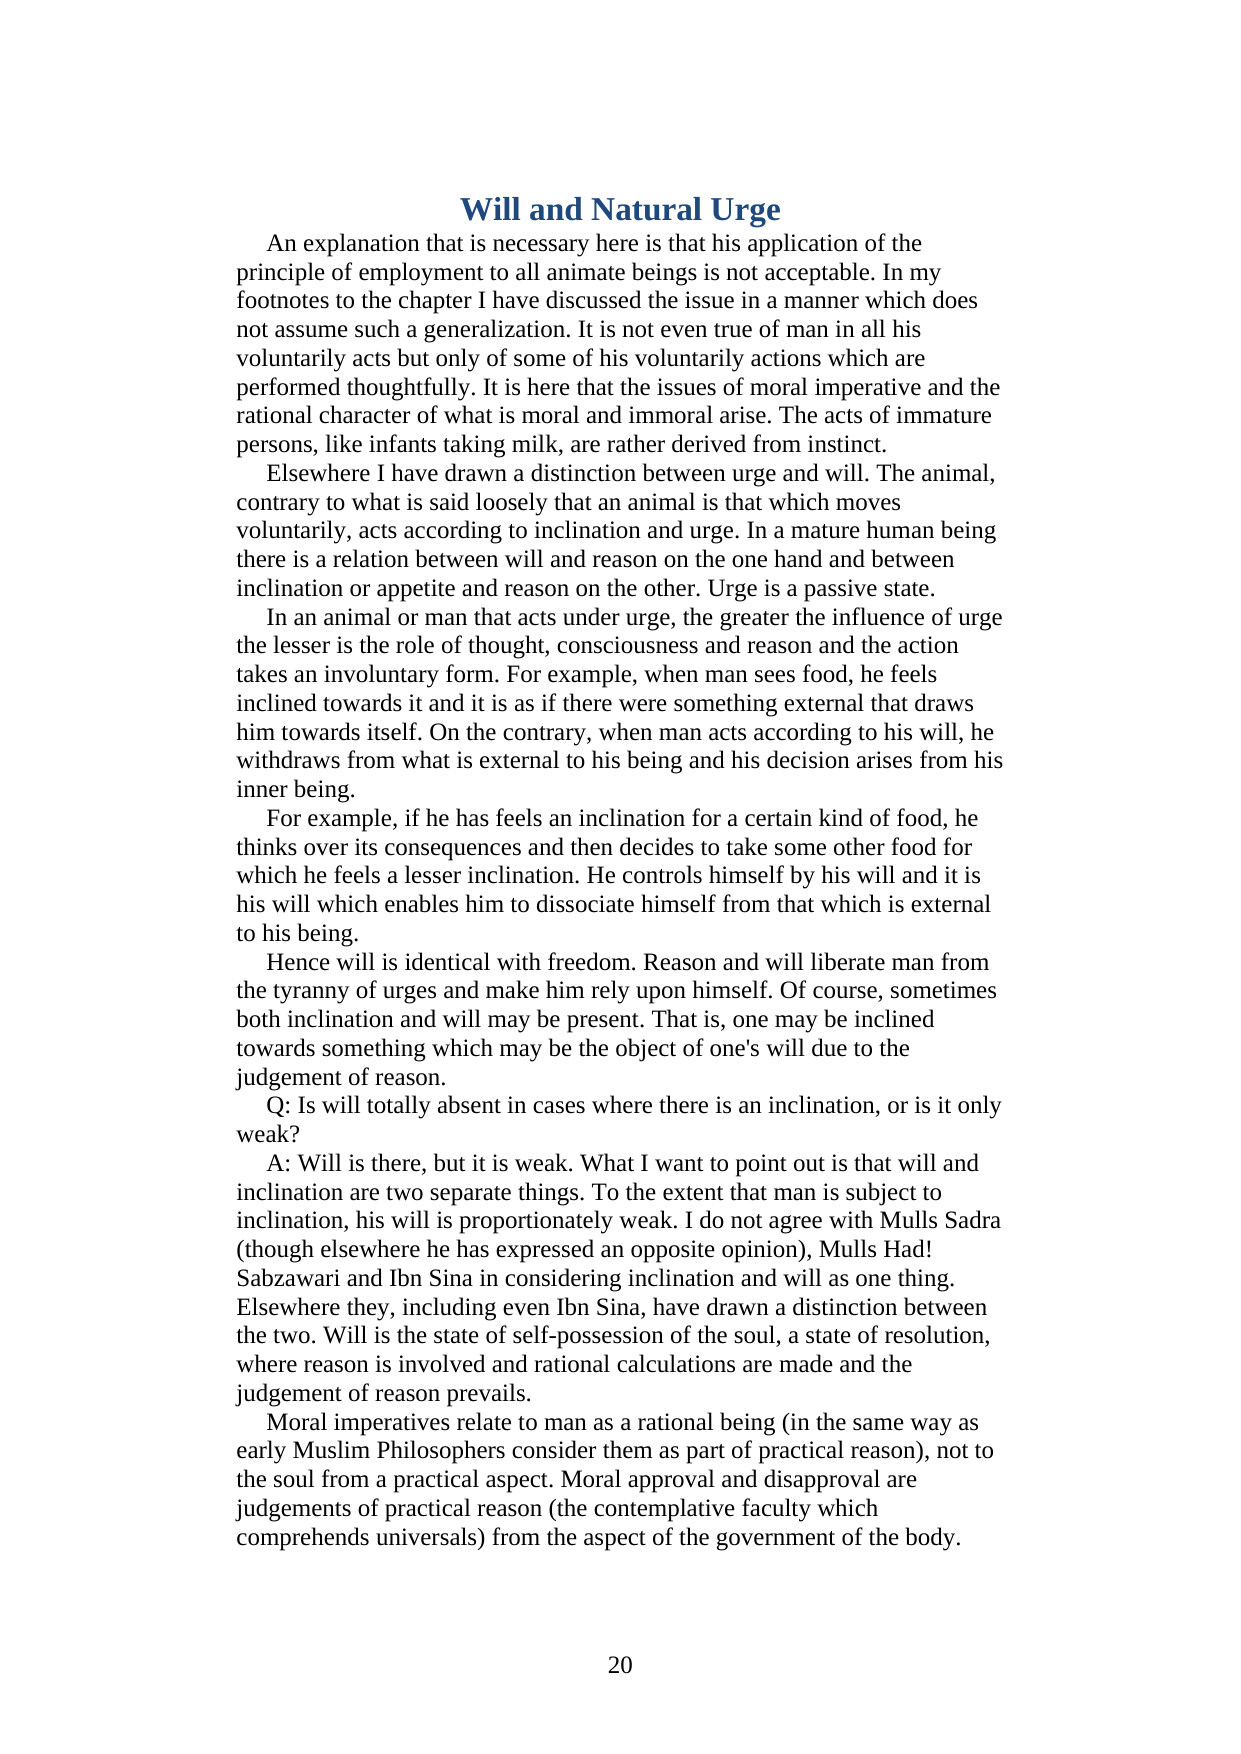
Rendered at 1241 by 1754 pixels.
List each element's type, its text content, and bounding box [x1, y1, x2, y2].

text Elsewhere I have drawn a distinction between urge and will. The animal, contrary to what is said loosely that an animal is that which moves voluntarily, acts according to inclination and urge. In a mature human being there is a relation between will and reason on the one hand and between inclination or appetite and reason on the other. Urge is a passive state. [236, 458, 1004, 602]
text In an animal or man that acts under urge, the greater the influence of urge the lesser is the role of thought, consciousness and reason and the action takes an involuntary form. For example, when man sees food, he feels inclined towards it and it is as if there were something external that draws him towards itself. On the contrary, when man acts according to his will, he withdraws from what is external to his being and his decision arises from his inner being. [236, 602, 1004, 803]
text Hence will is identical with freedom. Reason and will liberate man from the tyranny of urges and make him rely upon himself. Of course, sometimes both inclination and will may be present. That is, one may be inclined towards something which may be the object of one's will due to the judgement of reason. [236, 947, 1004, 1091]
text A: Will is there, but it is weak. What I want to point out is that will and inclination are two separate things. To the extent that man is subject to inclination, his will is proportionately weak. I do not agree with Mulls Sadra (though elsewhere he has expressed an opposite opinion), Mulls Had! Sabzawari and Ibn Sina in considering inclination and will as one thing. Elsewhere they, including even Ibn Sina, have drawn a distinction between the two. Will is the state of self-possession of the soul, a state of resolution, where reason is involved and rational calculations are made and the judgement of reason prevails. [236, 1148, 1004, 1407]
text For example, if he has feels an inclination for a certain kind of food, he thinks over its consequences and then decides to take some other food for which he feels a lesser inclination. He controls himself by his will and it is his will which enables him to dissociate himself from that which is external to his being. [236, 803, 1004, 947]
text Q: Is will totally absent in cases where there is an inclination, or is it only weak? [236, 1091, 1004, 1148]
subtitle Will and Natural Urge [236, 190, 1004, 228]
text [236, 1407, 1004, 1551]
text An explanation that is necessary here is that his application of the principle of employment to all animate beings is not acceptable. In my footnotes to the chapter I have discussed the issue in a manner which does not assume such a generalization. It is not even true of man in all his voluntarily acts but only of some of his voluntarily actions which are performed thoughtfully. It is here that the issues of moral imperative and the rational character of what is moral and immoral arise. The acts of immature persons, like infants taking milk, are rather derived from instinct. [236, 228, 1004, 458]
